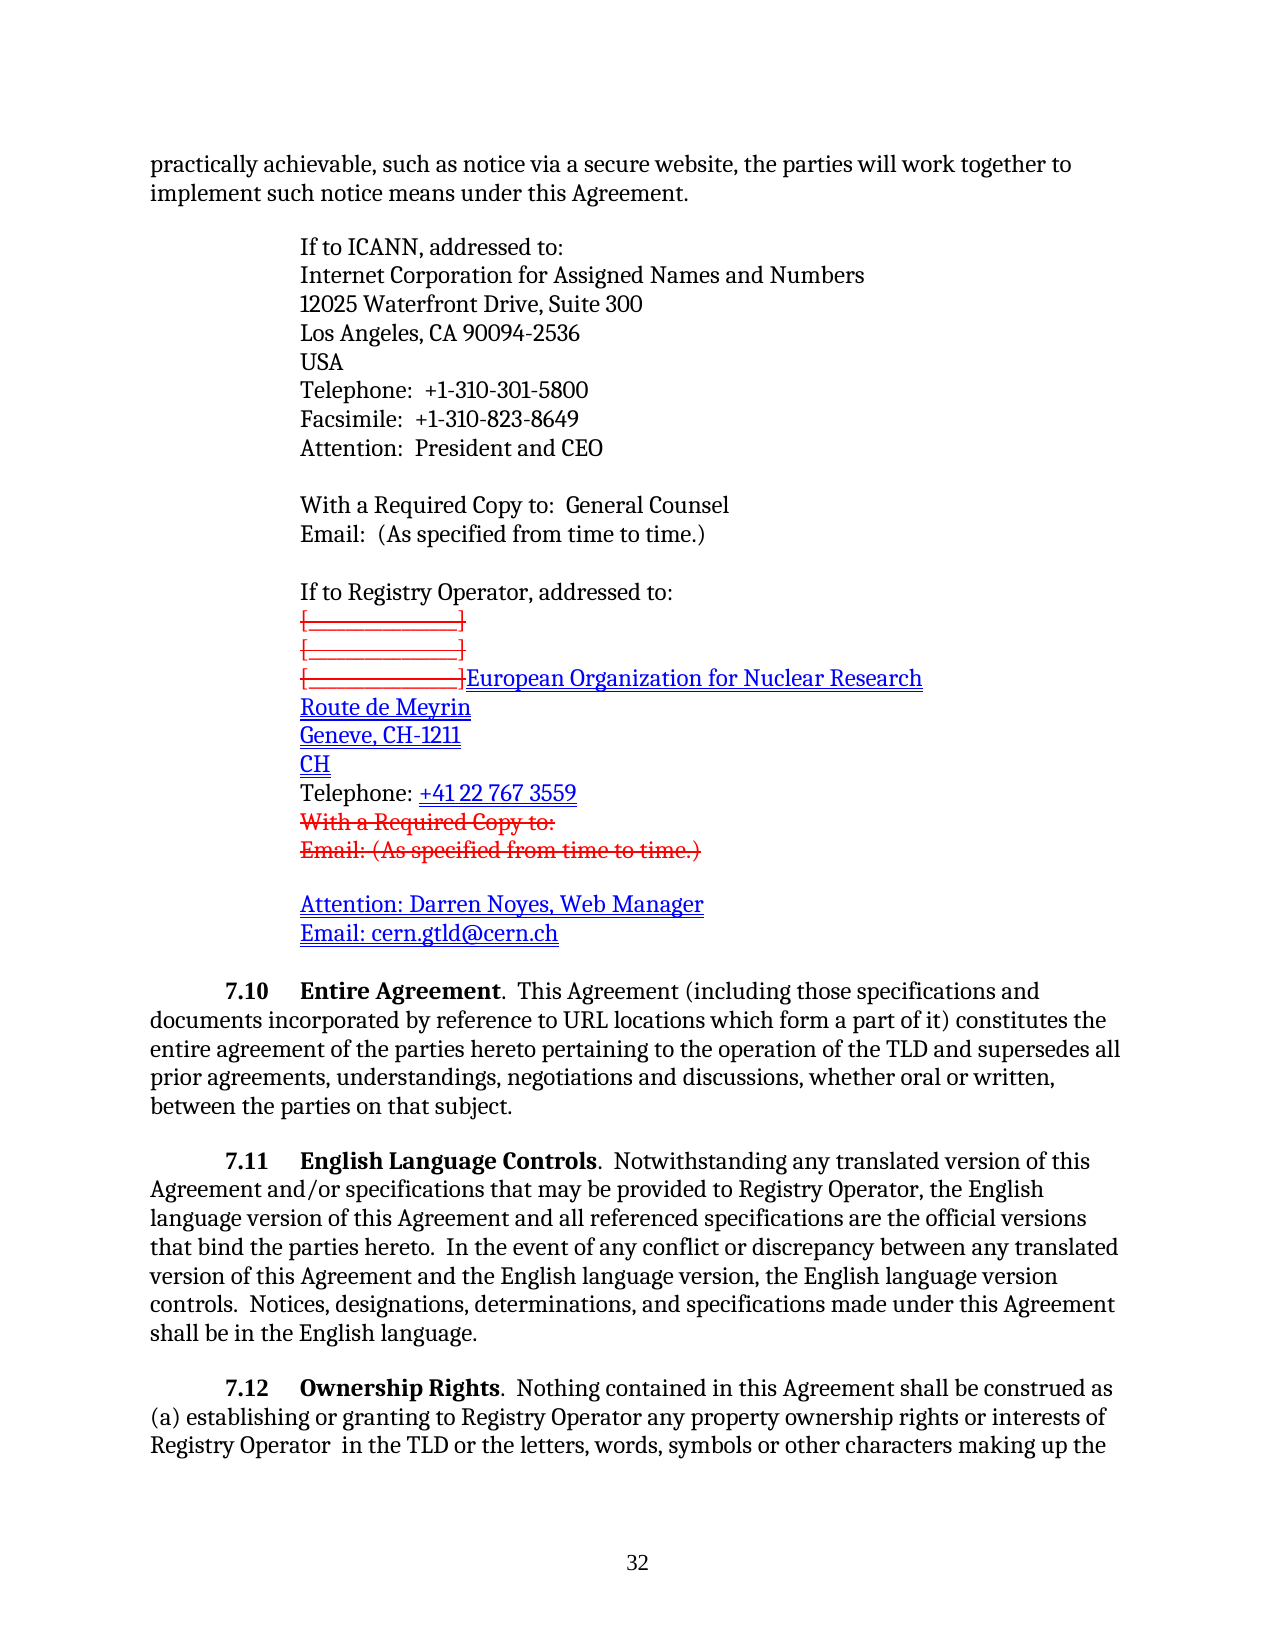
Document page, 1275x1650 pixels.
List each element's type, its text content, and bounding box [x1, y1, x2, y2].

text Entire Agreement. This Agreement (including those specifications and documents incorporated by reference to URL locations which form a part of it) constitutes the entire agreement of the parties hereto pertaining to the operation of the TLD and supersedes all prior agreements, understandings, negotiations and discussions, whether oral or written, between the parties on that subject. [150, 976, 1125, 1121]
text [150, 1373, 1125, 1460]
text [150, 150, 1125, 207]
text English Language Controls. Notwithstanding any translated version of this Agreement and/or specifications that may be provided to Registry Operator, the English language version of this Agreement and all referenced specifications are the official versions that bind the parties hereto. In the event of any conflict or discrepancy between any translated version of this Agreement and the English language version, the English language version controls. Notices, designations, determinations, and specifications made under this Agreement shall be in the English language. [150, 1146, 1125, 1348]
text Attention: Darren Noyes, Web Manager [300, 890, 1125, 919]
text Email: cern.gtld@cern.ch [300, 919, 1125, 947]
text Geneve, CH-1211 [300, 721, 1125, 750]
text CH Telephone: +41 22 767 3559 [300, 750, 1125, 807]
text With a Required Copy to: Email: (As specified from time to time.) [300, 807, 1125, 865]
text USA Telephone: +1-310-301-5800 Facsimile: +1-310-823-8649 Attention: President and CEO With a Required Copy to: General Counsel Email: (As specified from time to time.) If to Registry Operator, addressed to: [________________] [________________] [________________]European Organization for Nuclear Research [300, 347, 1125, 692]
text Route de Meyrin [300, 692, 1125, 721]
text If to ICANN, addressed to: Internet Corporation for Assigned Names and Numbers 12025 Waterfront Drive, Suite 300 Los Angeles, CA 90094-2536 [300, 232, 1125, 347]
